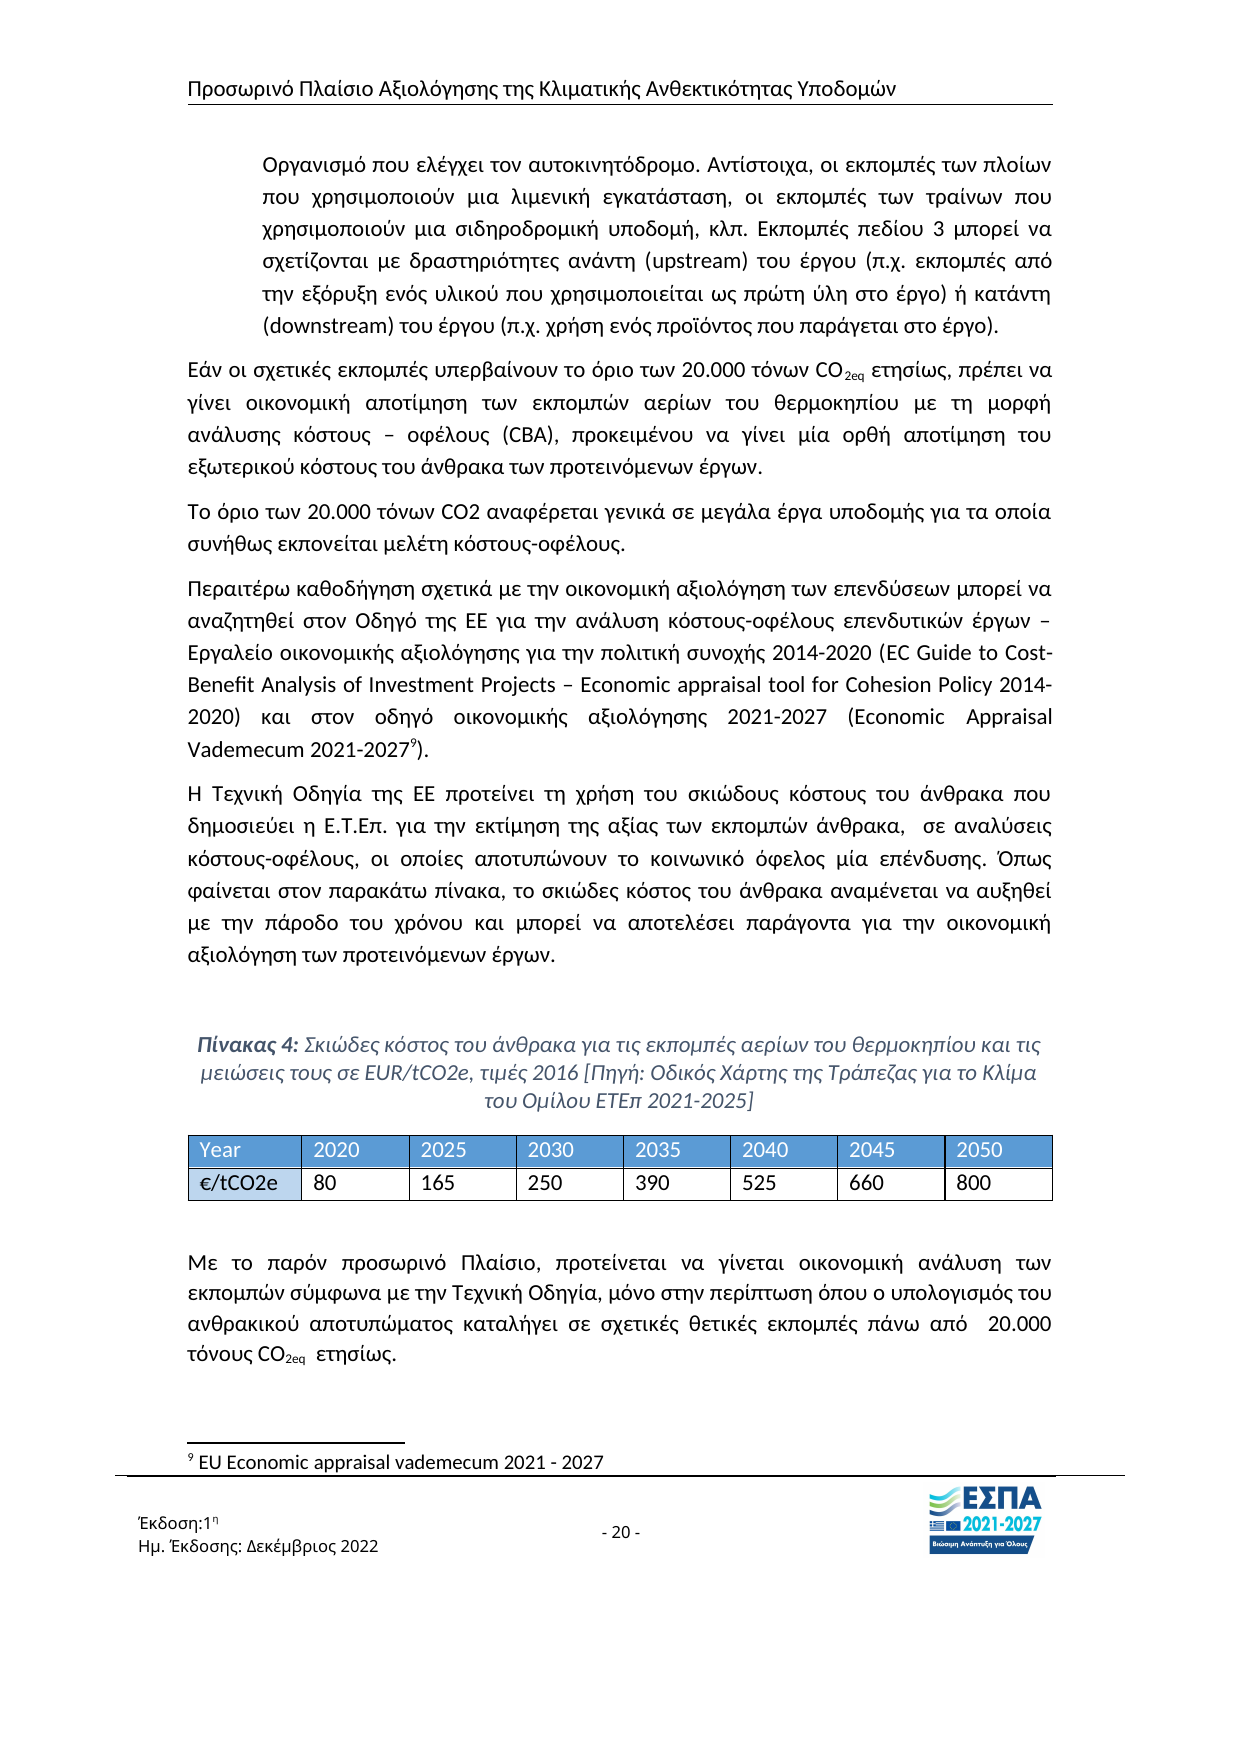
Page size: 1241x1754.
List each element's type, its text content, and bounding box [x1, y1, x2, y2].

table_cell 250 [517, 1169, 623, 1200]
picture [923, 1482, 1045, 1558]
table_cell 390 [624, 1169, 730, 1200]
table_header 2025 [410, 1136, 516, 1167]
text Εάν οι σχετικές εκπομπές υπερβαίνουν το όριο των 20.000 τόνων CO2eq ετησίως, πρέπει να γίνει οικονομική αποτίμηση των εκπομπών αερίων του θερμοκηπίου με τη μορφή ανάλυσης κόστους – οφέλους (CBA), προκειμένου να γίνει μία ορθή αποτίμηση του εξωτερικού κόστους του άνθρακα των προτεινόμενων έργων. [187, 356, 1053, 480]
table_cell 165 [410, 1169, 516, 1200]
table_cell 660 [838, 1169, 944, 1200]
table_cell €/tCO2e [189, 1169, 301, 1200]
text Το όριο των 20.000 τόνων CO2 αναφέρεται γενικά σε μεγάλα έργα υποδομής για τα οποία συνήθως εκπονείται μελέτη κόστους-οφέλους. [187, 497, 1053, 557]
text Περαιτέρω καθοδήγηση σχετικά με την οικονομική αξιολόγηση των επενδύσεων μπορεί να αναζητηθεί στον Οδηγό της ΕΕ για την ανάλυση κόστους-οφέλους επενδυτικών έργων – Εργαλείο οικονομικής αξιολόγησης για την πολιτική συνοχής 2014-2020 (EC Guide to Cost-Benefit Analysis of Investment Projects – Economic appraisal tool for Cohesion Policy 2014-2020) και στον οδηγό οικονομικής αξιολόγησης 2021-2027 (Economic Appraisal Vademecum 2021-2027). [187, 574, 1053, 763]
text Με το παρόν προσωρινό Πλαίσιο, προτείνεται να γίνεται οικονομική ανάλυση των εκπομπών σύμφωνα με την Τεχνική Οδηγία, μόνο στην περίπτωση όπου ο υπολογισμός του ανθρακικού αποτυπώματος καταλήγει σε σχετικές θετικές εκπομπές πάνω από 20.000 τόνους CO2eq ετησίως. [187, 1248, 1053, 1367]
table_header 2020 [302, 1136, 409, 1167]
table_header 2050 [946, 1136, 1052, 1167]
table_header 2045 [838, 1136, 944, 1167]
table_header 2035 [624, 1136, 730, 1167]
table_cell 80 [302, 1169, 409, 1200]
table_header 2040 [731, 1136, 837, 1167]
text Πίνακας 4: Σκιώδες κόστος του άνθρακα για τις εκπομπές αερίων του θερμοκηπίου και τις μειώσεις τους σε EUR/tCO2e, τιμές 2016 [Πηγή: Οδικός Χάρτης της Τράπεζας για το Κλίμα του Ομίλου ΕΤΕπ 2021-2025] [187, 1030, 1053, 1114]
table_cell 525 [731, 1169, 837, 1200]
table_header 2030 [517, 1136, 623, 1167]
text Η Τεχνική Οδηγία της ΕΕ προτείνει τη χρήση του σκιώδους κόστους του άνθρακα που δημοσιεύει η Ε.Τ.Επ. για την εκτίμηση της αξίας των εκπομπών άνθρακα, σε αναλύσεις κόστους-οφέλους, οι οποίες αποτυπώνουν το κοινωνικό όφελος μία επένδυσης. Όπως φαίνεται στον παρακάτω πίνακα, το σκιώδες κόστος του άνθρακα αναμένεται να αυξηθεί με την πάροδο του χρόνου και μπορεί να αποτελέσει παράγοντα για την οικονομική αξιολόγηση των προτεινόμενων έργων. [187, 779, 1053, 968]
table_header Year [189, 1136, 301, 1167]
table_cell 800 [946, 1169, 1052, 1200]
